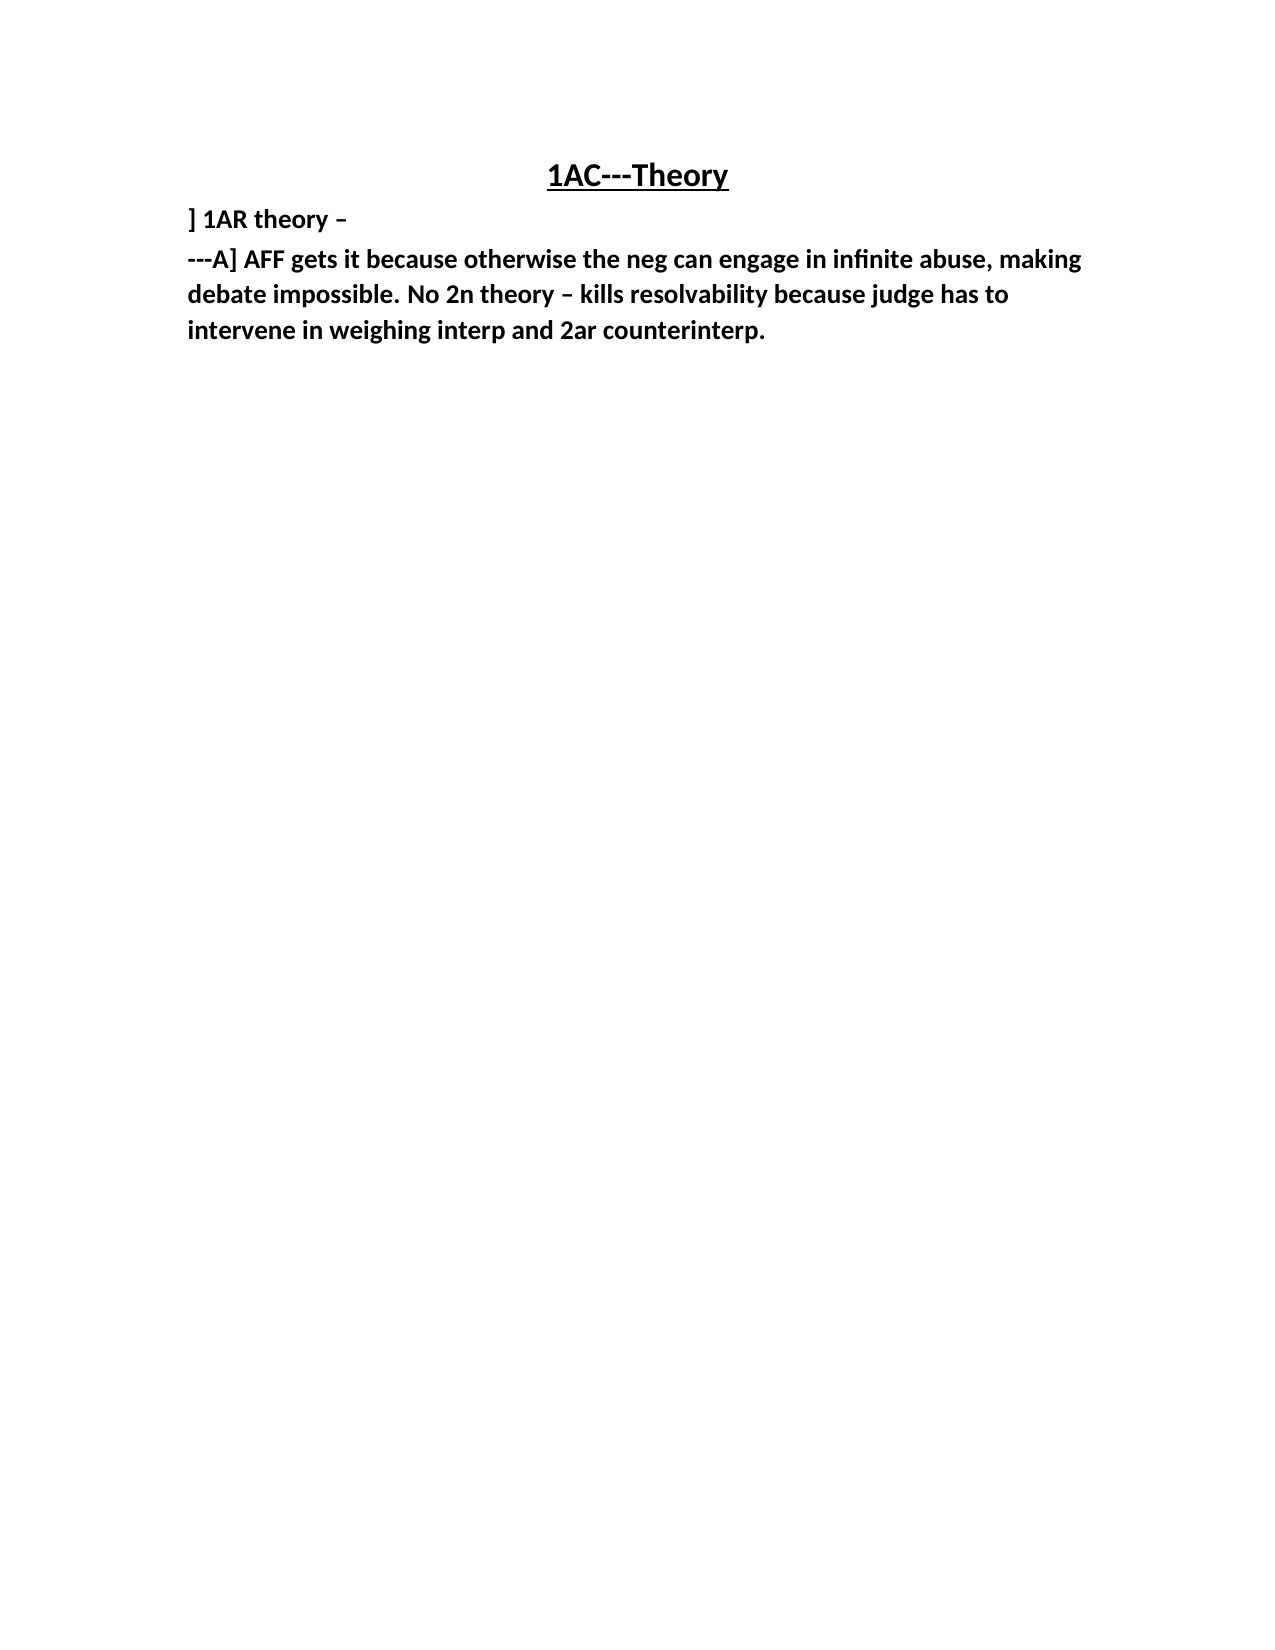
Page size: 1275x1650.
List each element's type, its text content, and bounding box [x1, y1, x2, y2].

subtitle 1AC---Theory [187, 154, 1087, 195]
subtitle ] 1AR theory – [187, 202, 1087, 235]
subtitle ---A] AFF gets it because otherwise the neg can engage in infinite abuse, making debate impossible. No 2n theory – kills resolvability because judge has to intervene in weighing interp and 2ar counterinterp. [187, 242, 1087, 346]
